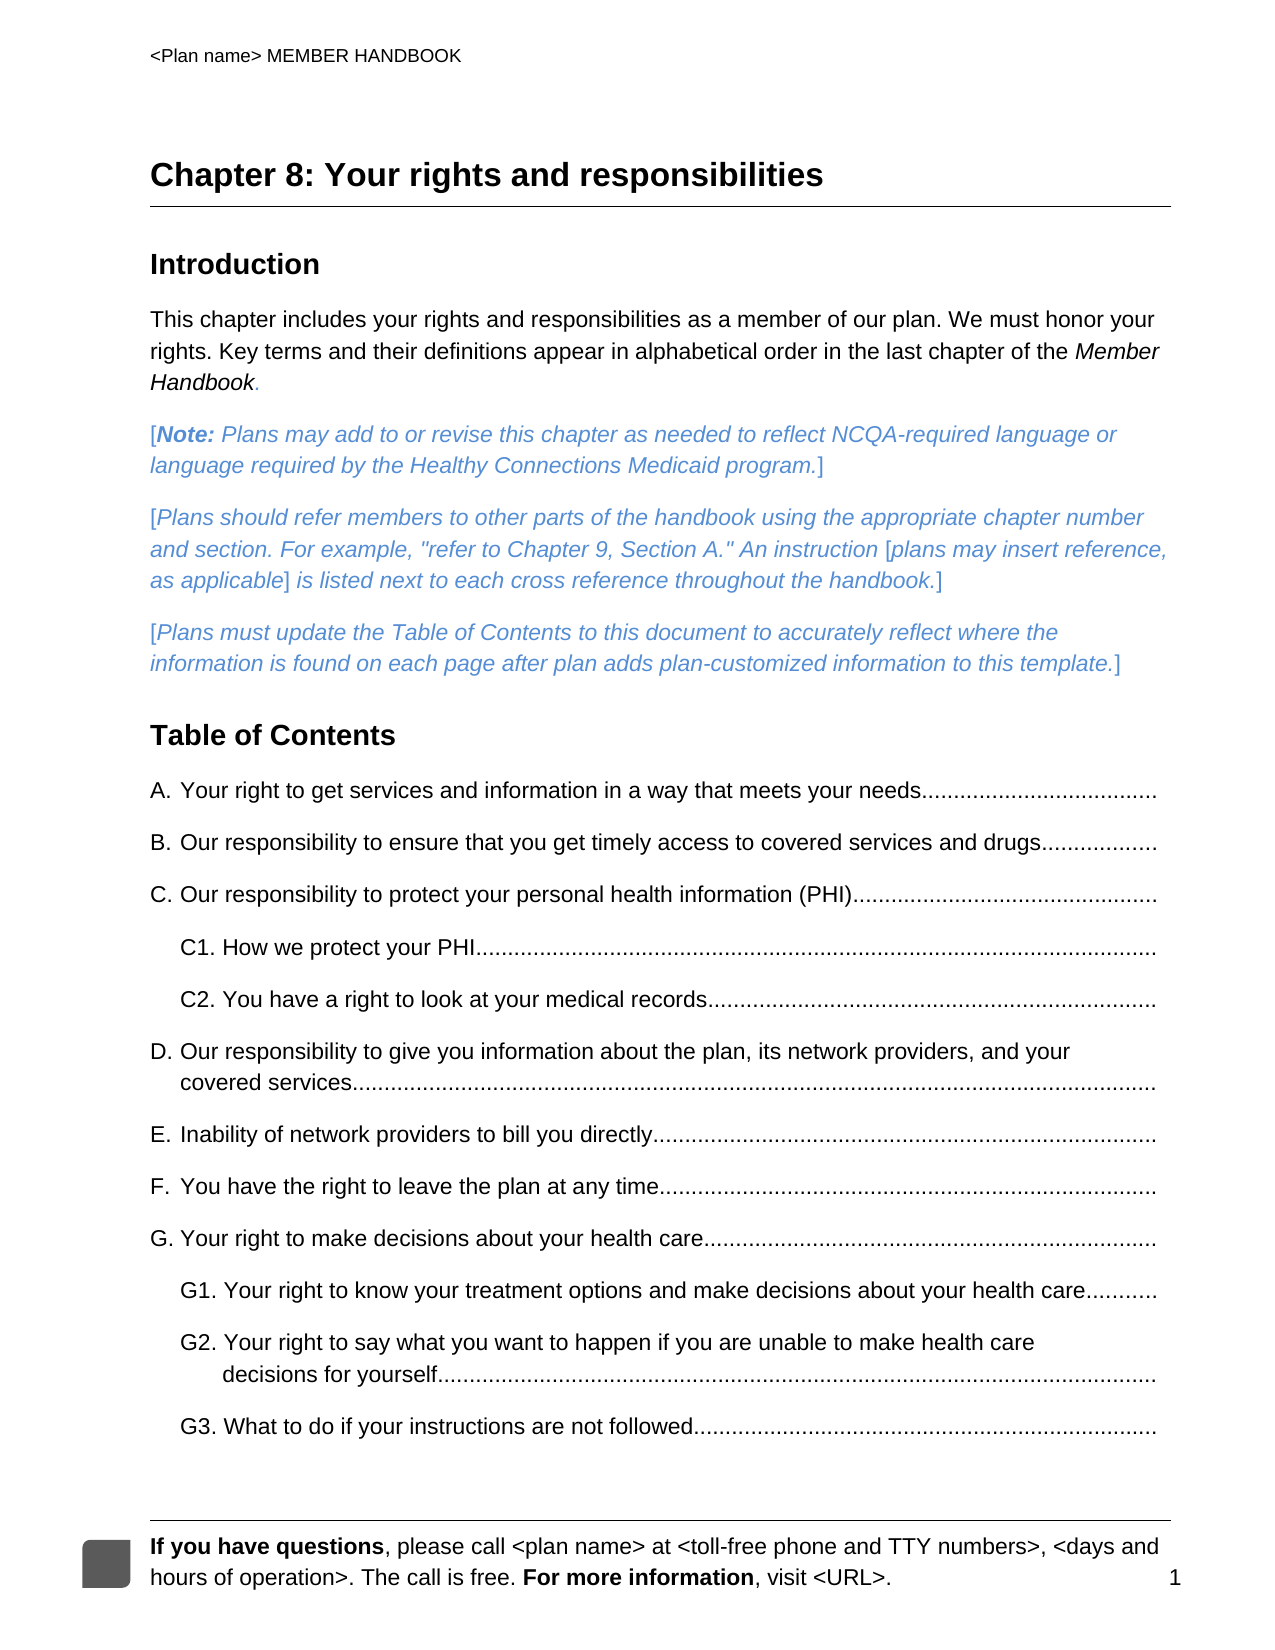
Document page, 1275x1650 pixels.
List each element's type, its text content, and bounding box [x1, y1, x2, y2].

text E. Inability of network providers to bill you directly 7 [150, 1117, 1096, 1149]
text B. Our responsibility to ensure that you get timely access to covered services and drugs 4 [150, 826, 1096, 857]
text F. You have the right to leave the plan at any time 7 [150, 1169, 1096, 1201]
text This chapter includes your rights and responsibilities as a member of our plan. We must honor your rights. Key terms and their definitions appear in alphabetical order in the last chapter of the Member Handbook. [150, 303, 1171, 397]
text C. Our responsibility to protect your personal health information (PHI) 5 [150, 878, 1096, 909]
text [Plans should refer members to other parts of the handbook using the appropriate chapter number and section. For example, "refer to Chapter 9, Section A." An instruction [plans may insert reference, as applicable] is listed next to each cross reference throughout the handbook.] [150, 501, 1171, 594]
text A. Your right to get services and information in a way that meets your needs 3 [150, 774, 1096, 805]
text G1. Your right to know your treatment options and make decisions about your health care 8 [180, 1274, 1096, 1305]
text [Plans must update the Table of Contents to this document to accurately reflect where the information is found on each page after plan adds plan-customized information to this template.] [150, 615, 1171, 678]
text D. Our responsibility to give you information about the plan, its network providers, and your covered services 6 [150, 1034, 1096, 1097]
text G3. What to do if your instructions are not followed 9 [180, 1409, 1096, 1440]
text G. Your right to make decisions about your health care 7 [150, 1222, 1096, 1253]
text Table of Contents [150, 715, 1171, 753]
text G2. Your right to say what you want to happen if you are unable to make health care decisions for yourself 8 [180, 1326, 1096, 1388]
text Chapter 8: Your rights and responsibilities [150, 156, 1171, 206]
text C1. How we protect your PHI 5 [180, 930, 1096, 961]
text [Note: Plans may add to or revise this chapter as needed to reflect NCQA-required language or language required by the Healthy Connections Medicaid program.] [150, 417, 1171, 480]
text Introduction [150, 244, 1171, 282]
text C2. You have a right to look at your medical records 5 [180, 982, 1096, 1013]
